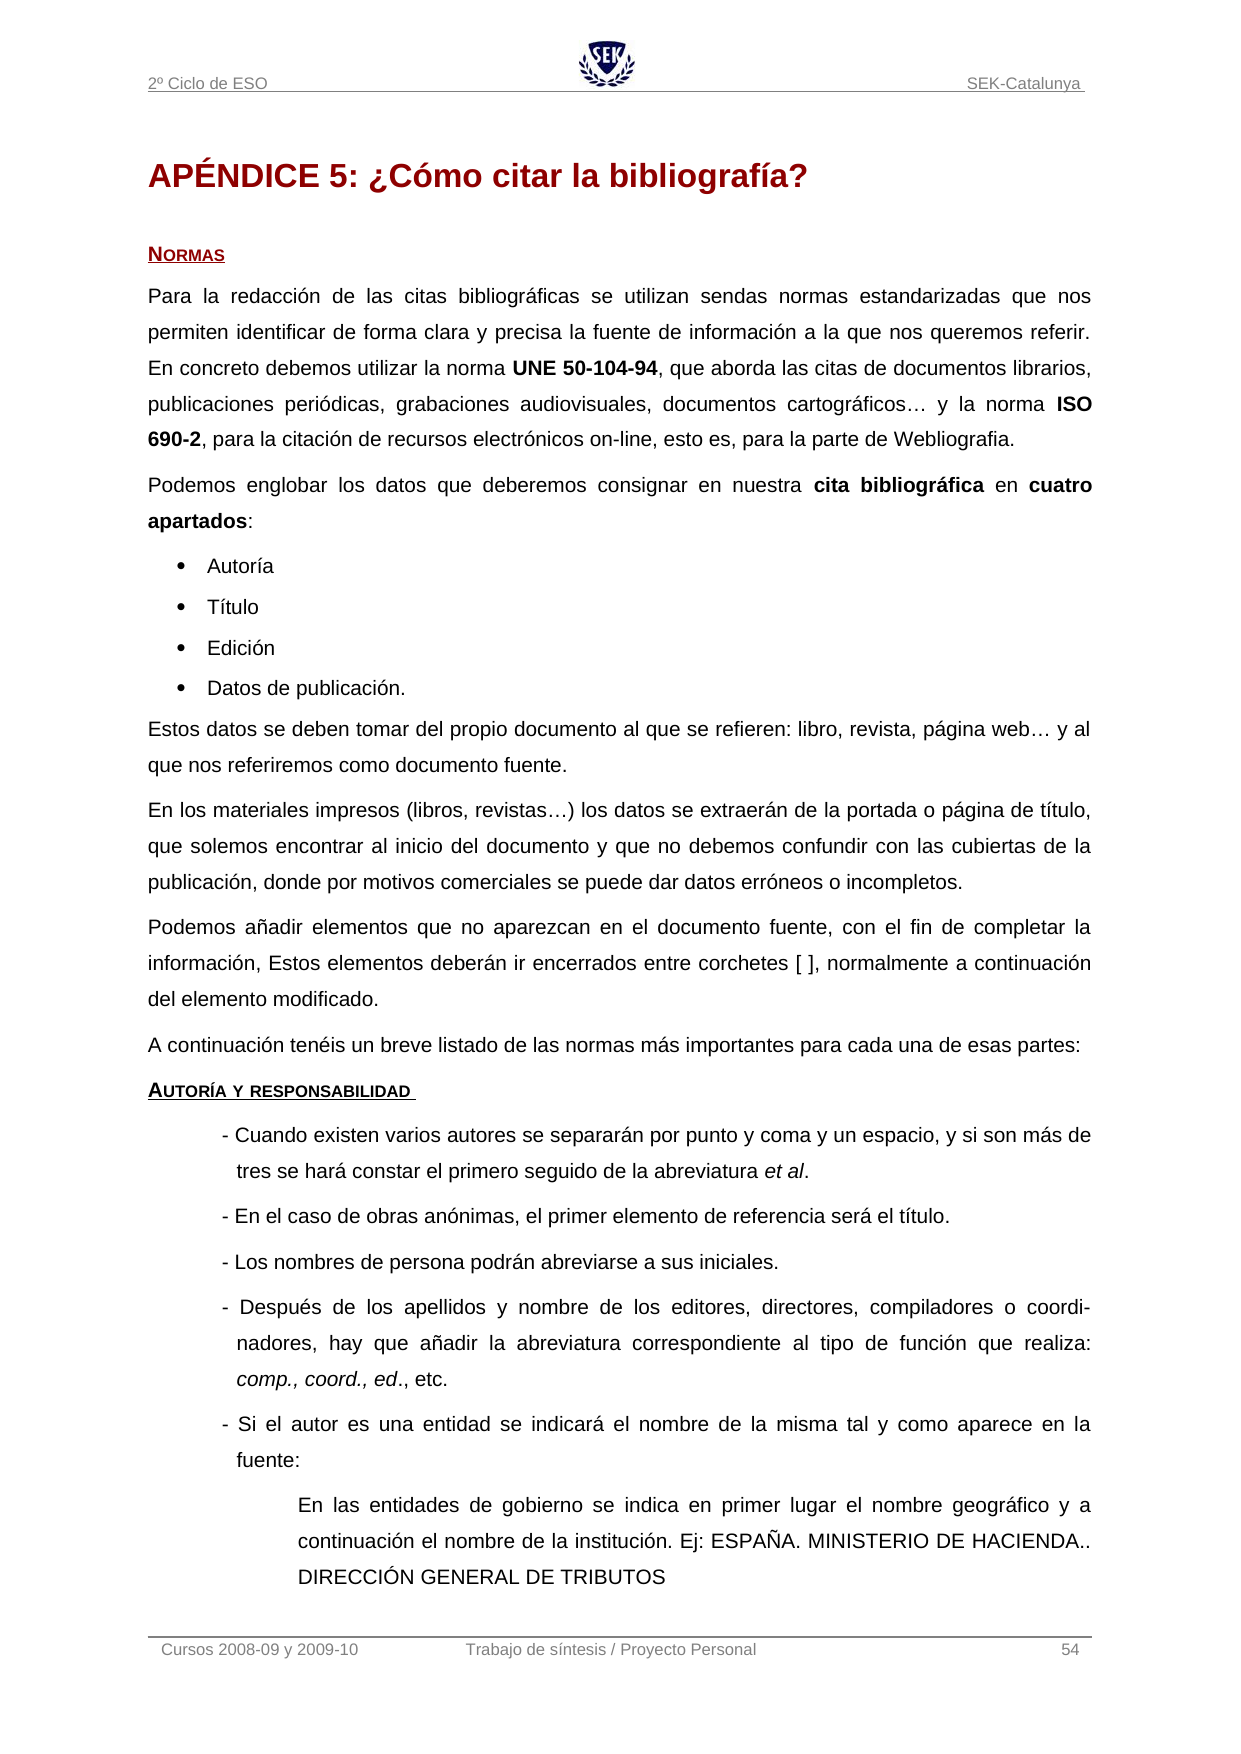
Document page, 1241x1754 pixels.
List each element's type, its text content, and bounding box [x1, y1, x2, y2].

subtitle APÉNDICE 5: ¿Cómo citar la bibliografía? [148, 156, 1092, 194]
text Autoría [177, 554, 1092, 578]
text Para la redacción de las citas bibliográficas se utilizan sendas normas estandarizadas que nos permiten identificar de forma clara y precisa la fuente de información a la que nos queremos referir. En concreto debemos utilizar 50-104-94, que aborda las citas de documentos librarios, publicaciones periódicas, grabaciones audiovisuales, documentos cartográficos… y 690-2, para la citación de recursos electrónicos on-line, esto es, para la parte de Webliografia. [148, 283, 1092, 451]
text Autoría y responsabilidad [148, 1078, 1092, 1102]
text En los materiales impresos (libros, revistas…) los datos se extraerán de la portada o página de título, que solemos encontrar al inicio del documento y que no debemos confundir con las cubiertas de la publicación, donde por motivos comerciales se puede dar datos erróneos o incompletos. [148, 798, 1092, 894]
text Datos de publicación. [177, 676, 1092, 700]
text - En el caso de obras anónimas, el primer elemento de referencia será el título. [222, 1204, 1092, 1228]
text A continuación tenéis un breve listado de las normas más importantes para cada una de esas partes: [148, 1032, 1092, 1056]
text En las entidades de gobierno se indica en primer lugar el nombre geográfico y a continuación el nombre de : ESPAÑA. MINISTERIO DE HACIENDA.. DIRECCIÓN GENERAL DE TRIBUTOS [298, 1493, 1092, 1589]
text - Si el autor es una entidad se indicará el nombre de la misma tal y como aparece en la fuente: [222, 1412, 1092, 1472]
text Edición [177, 635, 1092, 659]
text Título [177, 594, 1092, 619]
text Estos datos se deben tomar del propio documento al que se refieren: libro, revista, página web… y al que nos referiremos como documento fuente. [148, 717, 1092, 777]
subtitle Normas [148, 241, 1092, 265]
text Podemos englobar los datos que deberemos consignar en nuestra cita bibliográfica en cuatro apartados: [148, 473, 1092, 532]
picture [578, 40, 636, 90]
text - Después de los apellidos y nombre de los editores, directores, compiladores o coordi-nadores, hay que añadir la abreviatura correspondiente al tipo de función que realiza: comp., coord., ed., etc. [222, 1295, 1092, 1391]
text Podemos añadir elementos que no aparezcan en el documento fuente, con el fin de completar la información, Estos elementos deberán ir encerrados entre corchetes [ ], normalmente a continuación del elemento modificado. [148, 915, 1092, 1011]
text - Cuando existen varios autores se separarán por punto y coma y un espacio, y si son más de tres se hará constar el primero seguido de la abreviatura et al. [222, 1123, 1092, 1183]
text - Los nombres de persona podrán abreviarse a sus iniciales. [222, 1249, 1092, 1273]
